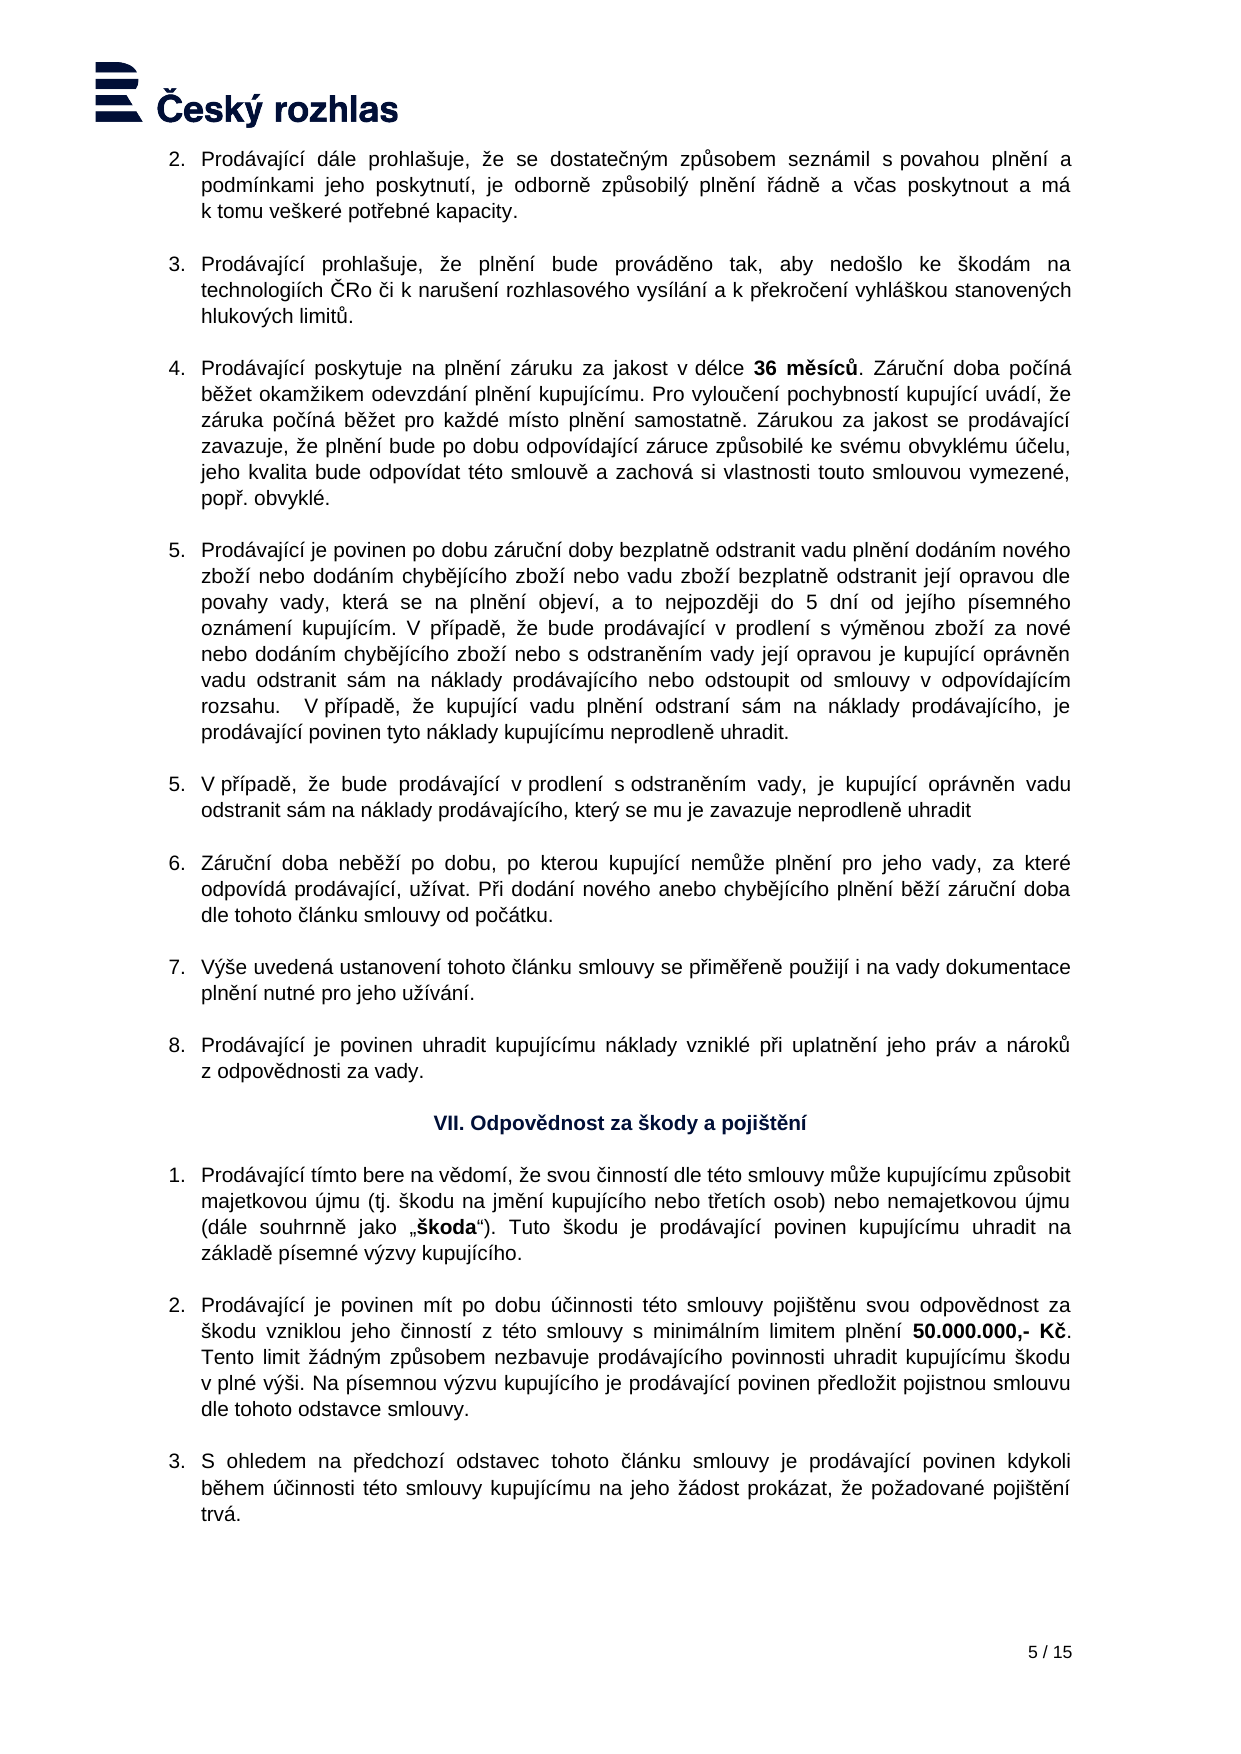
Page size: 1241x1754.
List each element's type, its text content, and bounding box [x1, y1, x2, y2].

list S ohledem na předchozí odstavec tohoto článku smlouvy je prodávající povinen kdykoli během účinnosti této smlouvy kupujícímu na jeho žádost prokázat, že požadované pojištění trvá. [168, 1448, 1072, 1526]
list Prodávající je povinen po dobu záruční doby bezplatně odstranit vadu plnění dodáním nového zboží nebo dodáním chybějícího zboží nebo vadu zboží bezplatně odstranit její opravou dle povahy vady, která se na plnění objeví, a to nejpozději do 5 dní od jejího písemného oznámení kupujícím. V případě, že bude prodávající v prodlení s výměnou zboží za nové nebo dodáním chybějícího zboží nebo s odstraněním vady její opravou je kupující oprávněn vadu odstranit sám na náklady prodávajícího nebo odstoupit od smlouvy v odpovídajícím rozsahu. V případě, že kupující vadu plnění odstraní sám na náklady prodávajícího, je prodávající povinen tyto náklady kupujícímu neprodleně uhradit. [168, 537, 1072, 745]
list Prodávající dále prohlašuje, že se dostatečným způsobem seznámil s povahou plnění a podmínkami jeho poskytnutí, je odborně způsobilý plnění řádně a včas poskytnout a má k tomu veškeré potřebné kapacity. [168, 146, 1072, 224]
list Prodávající tímto bere na vědomí, že svou činností dle této smlouvy může kupujícímu způsobit majetkovou újmu (tj. škodu na jmění kupujícího nebo třetích osob) nebo nemajetkovou újmu (dále souhrnně jako „škoda“). Tuto škodu je prodávající povinen kupujícímu uhradit na základě písemné výzvy kupujícího. [168, 1162, 1072, 1266]
list Výše uvedená ustanovení tohoto článku smlouvy se přiměřeně použijí i na vady dokumentace plnění nutné pro jeho užívání. [168, 953, 1072, 1005]
list Záruční doba neběží po dobu, po kterou kupující nemůže plnění pro jeho vady, za které odpovídá prodávající, užívat. Při dodání nového anebo chybějícího plnění běží záruční doba dle tohoto článku smlouvy od počátku. [168, 849, 1072, 927]
list Prodávající je povinen uhradit kupujícímu náklady vzniklé při uplatnění jeho práv a nároků z odpovědnosti za vady. [168, 1031, 1072, 1083]
list V případě, že bude prodávající v prodlení s odstraněním vady, je kupující oprávněn vadu odstranit sám na náklady prodávajícího, který se mu je zavazuje neprodleně uhradit [168, 771, 1072, 823]
subtitle Odpovědnost za škody a pojištění [168, 1109, 1072, 1136]
list Prodávající je povinen mít po dobu účinnosti této smlouvy pojištěnu svou odpovědnost za škodu vzniklou jeho činností z této smlouvy s minimálním limitem plnění 50.000.000,- Kč. Tento limit žádným způsobem nezbavuje prodávajícího povinnosti uhradit kupujícímu škodu v plné výši. Na písemnou výzvu kupujícího je prodávající povinen předložit pojistnou smlouvu dle tohoto odstavce smlouvy. [168, 1292, 1072, 1422]
list Prodávající poskytuje na plnění záruku za jakost v délce 36 měsíců. Záruční doba počíná běžet okamžikem odevzdání plnění kupujícímu. Pro vyloučení pochybností kupující uvádí, že záruka počíná běžet pro každé místo plnění samostatně. Zárukou za jakost se prodávající zavazuje, že plnění bude po dobu odpovídající záruce způsobilé ke svému obvyklému účelu, jeho kvalita bude odpovídat této smlouvě a zachová si vlastnosti touto smlouvou vymezené, popř. obvyklé. [168, 354, 1072, 511]
list Prodávající prohlašuje, že plnění bude prováděno tak, aby nedošlo ke škodám na technologiích ČRo či k narušení rozhlasového vysílání a k překročení vyhláškou stanovených hlukových limitů. [168, 250, 1072, 328]
picture [95, 62, 398, 128]
